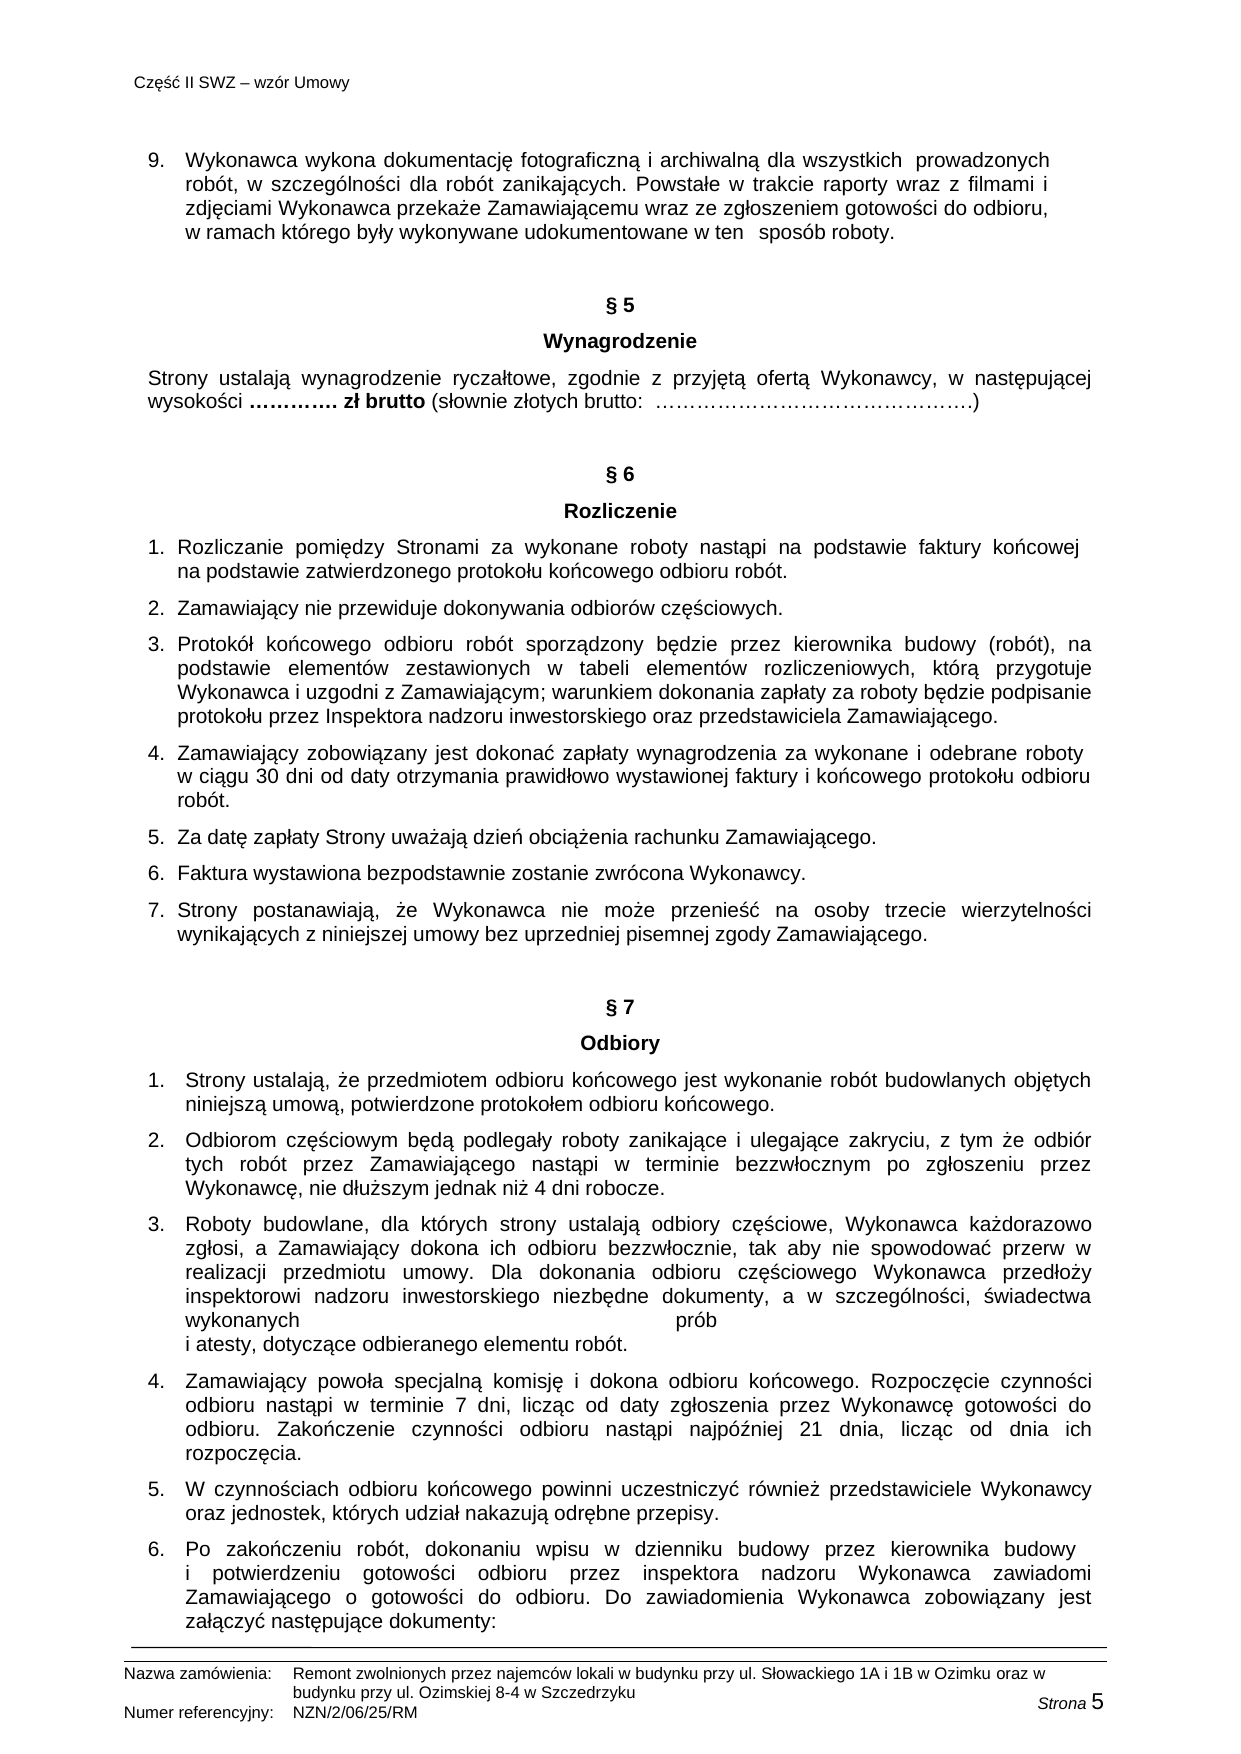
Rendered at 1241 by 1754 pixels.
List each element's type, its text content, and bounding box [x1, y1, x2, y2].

list Zamawiający zobowiązany jest dokonać zapłaty wynagrodzenia za wykonane i odebrane roboty w ciągu 30 dni od daty otrzymania prawidłowo wystawionej faktury i końcowego protokołu odbioru robót. [148, 740, 1093, 812]
list Strony ustalają, że przedmiotem odbioru końcowego jest wykonanie robót budowlanych objętych niniejszą umową, potwierdzone protokołem odbioru końcowego. [148, 1067, 1093, 1115]
list Roboty budowlane, dla których strony ustalają odbiory częściowe, Wykonawca każdorazowo zgłosi, a Zamawiający dokona ich odbioru bezzwłocznie, tak aby nie spowodować przerw w realizacji przedmiotu umowy. Dla dokonania odbioru częściowego Wykonawca przedłoży inspektorowi nadzoru inwestorskiego niezbędne dokumenty, a w szczególności, świadectwa wykonanych prób i atesty, dotyczące odbieranego elementu robót. [148, 1212, 1093, 1356]
text § 7 [148, 994, 1093, 1018]
text Odbiory [148, 1031, 1093, 1055]
list Zamawiający powoła specjalną komisję i dokona odbioru końcowego. Rozpoczęcie czynności odbioru nastąpi w terminie 7 dni, licząc od daty zgłoszenia przez Wykonawcę gotowości do odbioru. Zakończenie czynności odbioru nastąpi najpóźniej 21 dnia, licząc od dnia ich rozpoczęcia. [148, 1368, 1093, 1464]
list Wykonawca wykona dokumentację fotograficzną i archiwalną dla wszystkich prowadzonych robót, w szczególności dla robót zanikających. Powstałe w trakcie raporty wraz z filmami i zdjęciami Wykonawca przekaże Zamawiającemu wraz ze zgłoszeniem gotowości do odbioru, w ramach którego były wykonywane udokumentowane w ten sposób roboty. [148, 148, 1049, 243]
text Rozliczenie [148, 499, 1093, 523]
text Strony ustalają wynagrodzenie ryczałtowe, zgodnie z przyjętą ofertą Wykonawcy, w następującej wysokości …………. zł brutto (słownie złotych brutto: ……………………………………….) [148, 365, 1093, 413]
text § 5 [148, 292, 1093, 316]
list Zamawiający nie przewiduje dokonywania odbiorów częściowych. [148, 596, 1093, 619]
list Rozliczanie pomiędzy Stronami za wykonane roboty nastąpi na podstawie faktury końcowej na podstawie zatwierdzonego protokołu końcowego odbioru robót. [148, 535, 1093, 583]
text Wynagrodzenie [148, 329, 1093, 353]
list Po zakończeniu robót, dokonaniu wpisu w dzienniku budowy przez kierownika budowy i potwierdzeniu gotowości odbioru przez inspektora nadzoru Wykonawca zawiadomi Zamawiającego o gotowości do odbioru. Do zawiadomienia Wykonawca zobowiązany jest załączyć następujące dokumenty: [148, 1537, 1093, 1633]
list Za datę zapłaty Strony uważają dzień obciążenia rachunku Zamawiającego. [148, 825, 1093, 849]
list Odbiorom częściowym będą podlegały roboty zanikające i ulegające zakryciu, z tym że odbiór tych robót przez Zamawiającego nastąpi w terminie bezzwłocznym po zgłoszeniu przez Wykonawcę, nie dłuższym jednak niż 4 dni robocze. [148, 1128, 1093, 1200]
list W czynnościach odbioru końcowego powinni uczestniczyć również przedstawiciele Wykonawcy oraz jednostek, których udział nakazują odrębne przepisy. [148, 1477, 1093, 1525]
list Faktura wystawiona bezpodstawnie zostanie zwrócona Wykonawcy. [148, 861, 1093, 885]
list Strony postanawiają, że Wykonawca nie może przenieść na osoby trzecie wierzytelności wynikających z niniejszej umowy bez uprzedniej pisemnej zgody Zamawiającego. [148, 898, 1093, 946]
text § 6 [148, 462, 1093, 486]
list Protokół końcowego odbioru robót sporządzony będzie przez kierownika budowy (robót), na podstawie elementów zestawionych w tabeli elementów rozliczeniowych, którą przygotuje Wykonawca i uzgodni z Zamawiającym; warunkiem dokonania zapłaty za roboty będzie podpisanie protokołu przez Inspektora nadzoru inwestorskiego oraz przedstawiciela Zamawiającego. [148, 632, 1093, 728]
